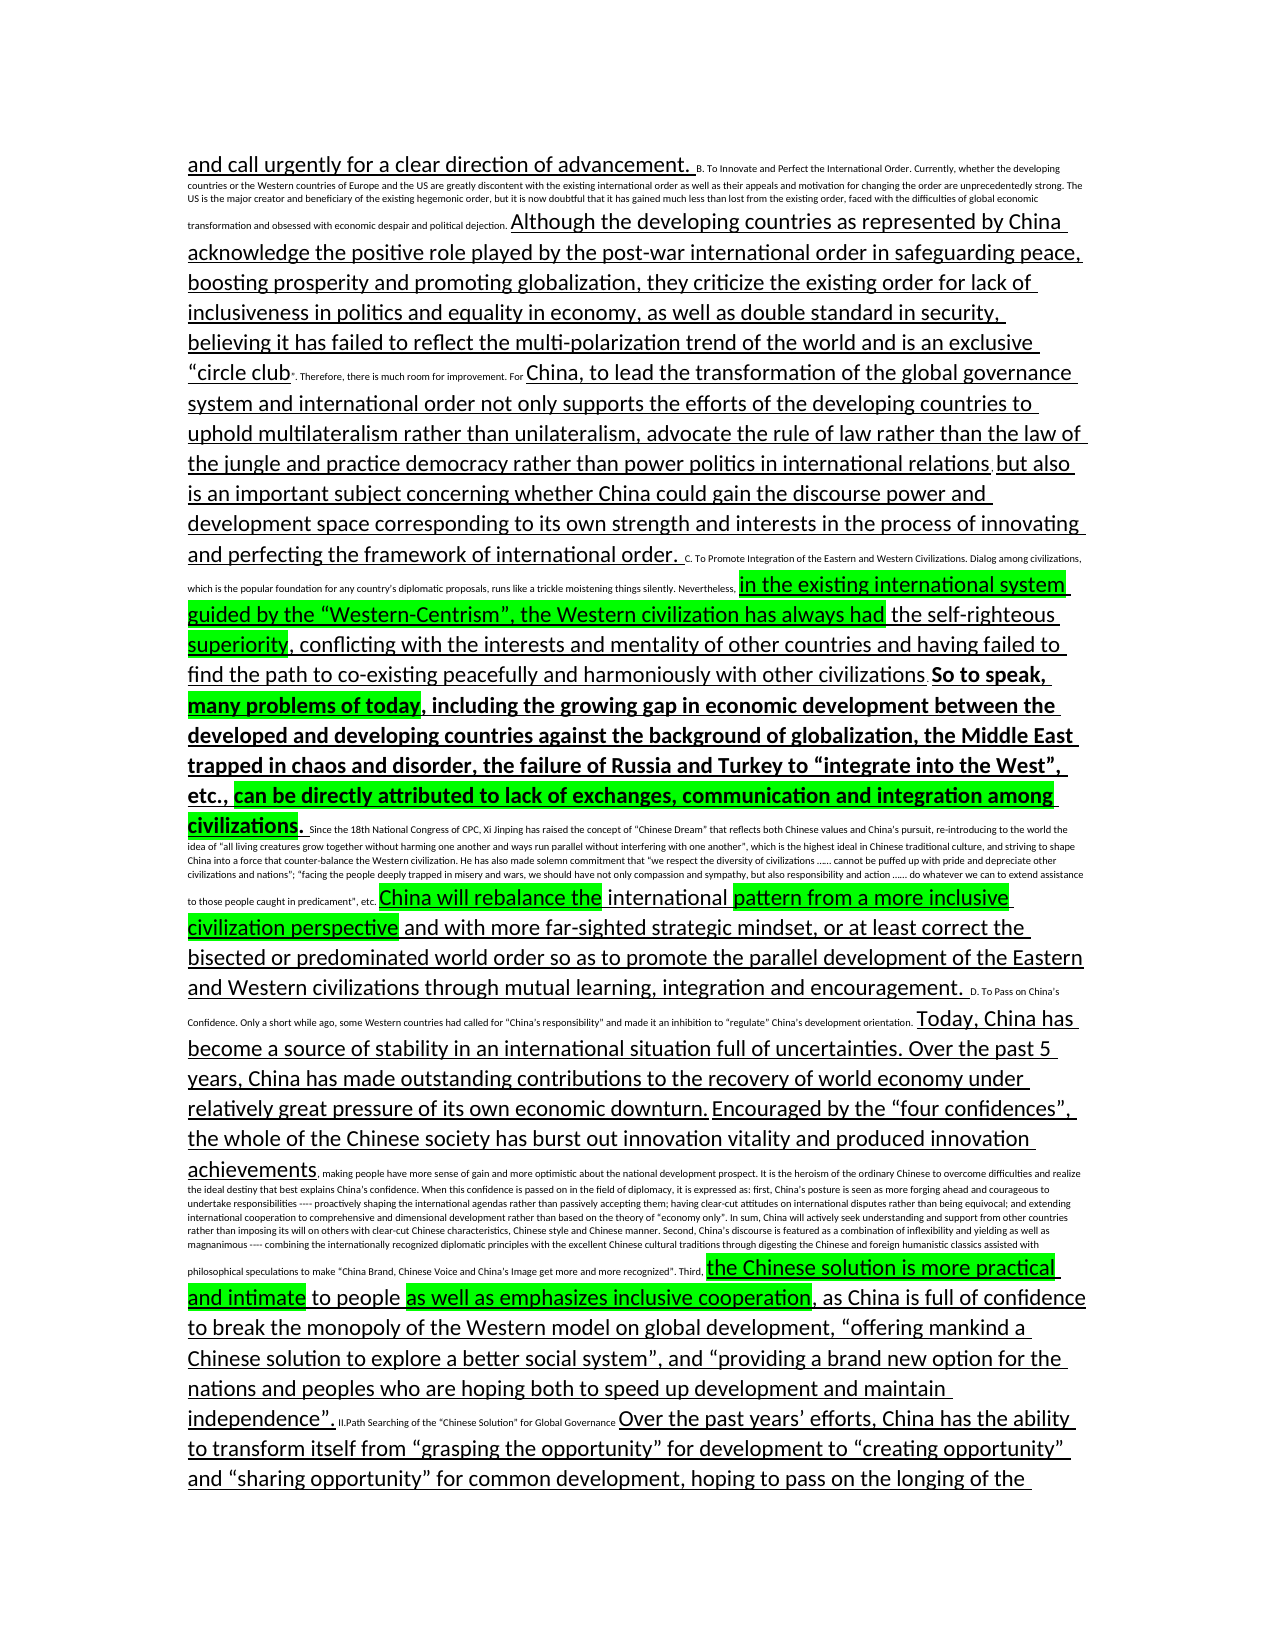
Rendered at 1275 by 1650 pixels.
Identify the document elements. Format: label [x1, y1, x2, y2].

text [187, 444, 1087, 1493]
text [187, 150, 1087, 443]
